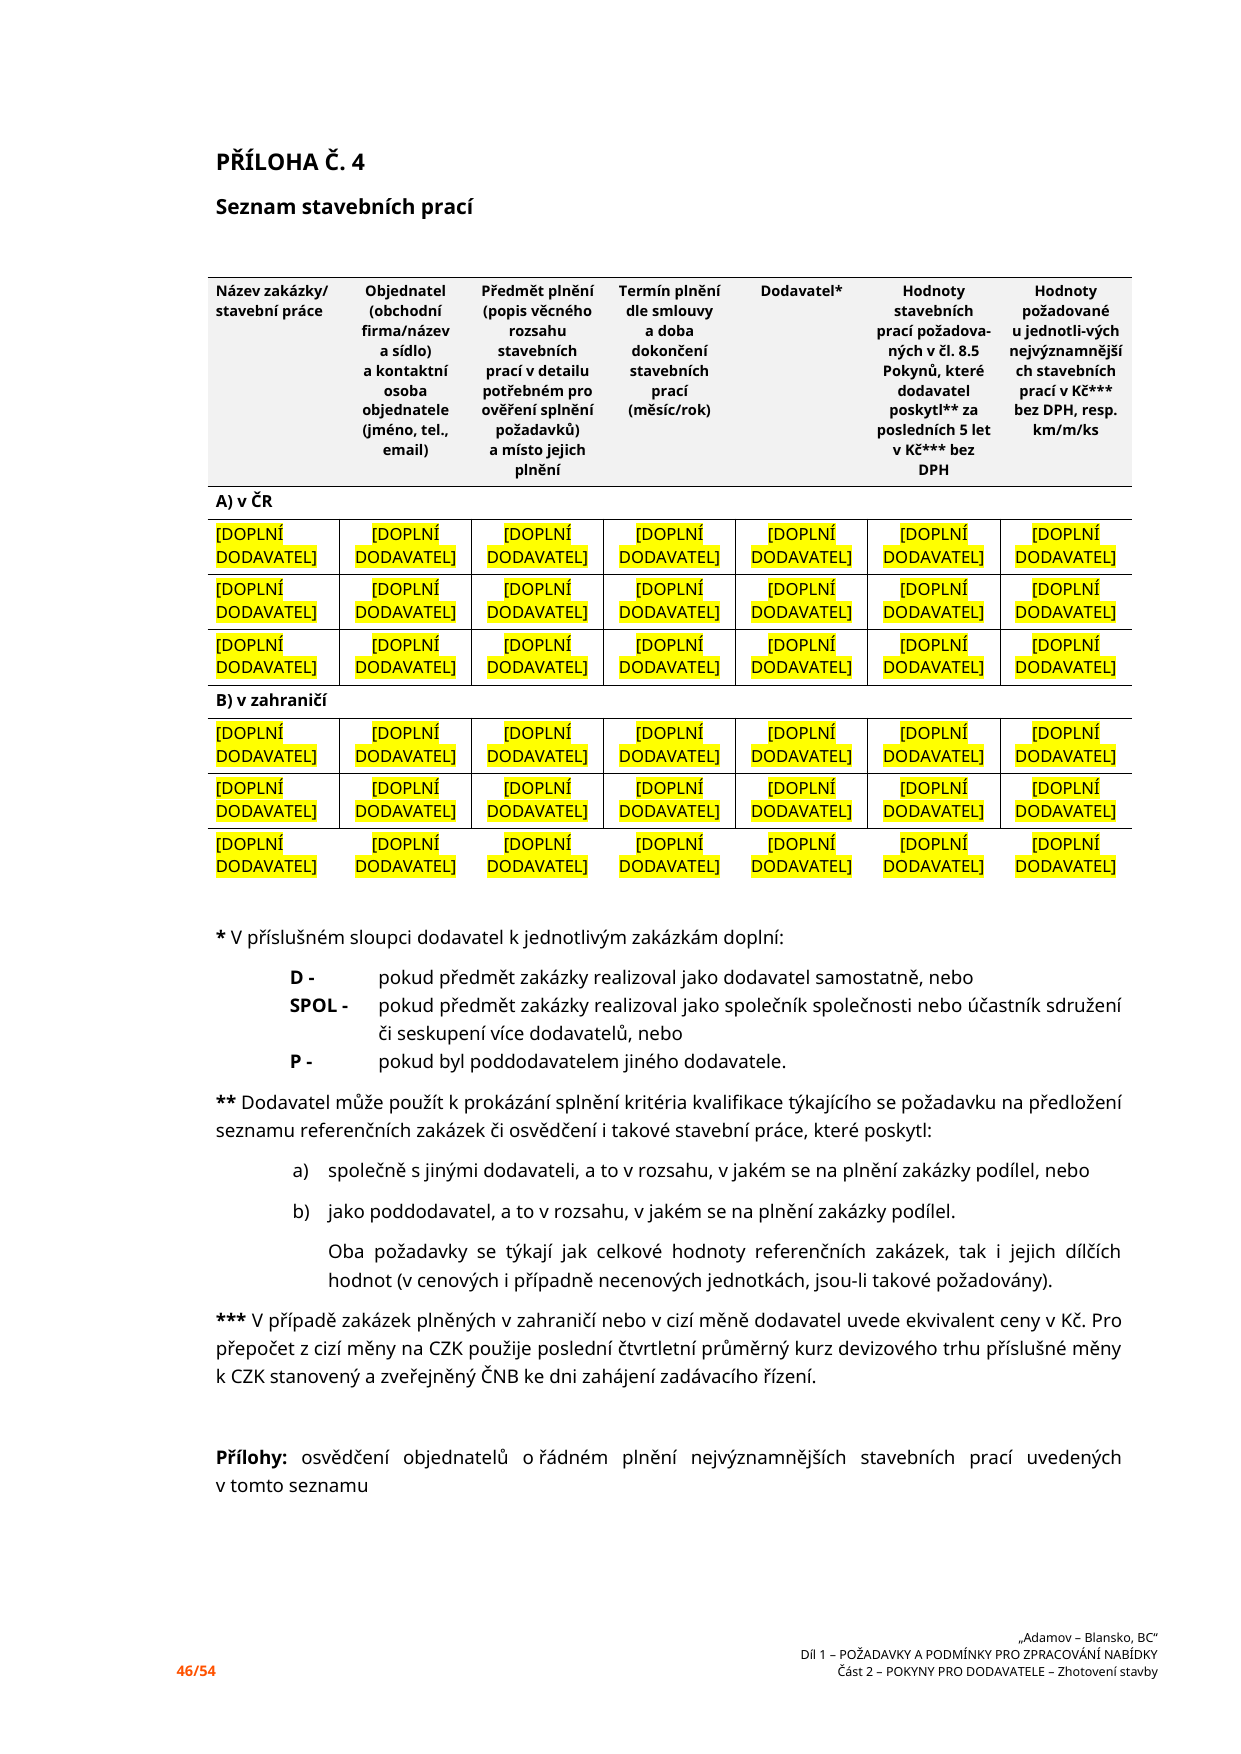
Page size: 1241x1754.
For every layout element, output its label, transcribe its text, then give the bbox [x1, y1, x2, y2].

table_cell [DOPLNÍ DODAVATEL] [604, 575, 735, 629]
text *** V případě zakázek plněných v zahraničí nebo v cizí měně dodavatel uvede ekvivalent ceny v Kč. Pro přepočet z cizí měny na CZK použije poslední čtvrtletní průměrný kurz devizového trhu příslušné měny k CZK stanovený a zveřejněný ČNB ke dni zahájení zadávacího řízení. [216, 1307, 1122, 1389]
table_cell [DOPLNÍ DODAVATEL] [472, 575, 603, 629]
table_cell [DOPLNÍ DODAVATEL] [1001, 520, 1132, 574]
table_cell [DOPLNÍ DODAVATEL] [868, 520, 1000, 574]
table_cell [DOPLNÍ DODAVATEL] [868, 774, 1000, 828]
table_cell [DOPLNÍ DODAVATEL] [604, 719, 735, 773]
table_cell [DOPLNÍ DODAVATEL] [1001, 774, 1132, 828]
table_cell [DOPLNÍ DODAVATEL] [472, 520, 603, 574]
table_cell [DOPLNÍ DODAVATEL] [208, 630, 339, 685]
table_header Dodavatel* [736, 278, 868, 486]
table_cell [DOPLNÍ DODAVATEL] [736, 829, 868, 884]
table_cell [DOPLNÍ DODAVATEL] [340, 630, 471, 685]
table_header Hodnoty požadované u jednotli-vých nejvýznamnějších stavebních prací v Kč*** bez DPH, resp. km/m/ks [1000, 278, 1132, 486]
table_cell [DOPLNÍ DODAVATEL] [736, 520, 867, 574]
table_cell [DOPLNÍ DODAVATEL] [208, 829, 339, 884]
table_cell [DOPLNÍ DODAVATEL] [868, 575, 1000, 629]
table_cell [DOPLNÍ DODAVATEL] [208, 520, 339, 574]
table_cell [DOPLNÍ DODAVATEL] [736, 575, 867, 629]
table_cell [DOPLNÍ DODAVATEL] [340, 575, 471, 629]
table_cell A) v ČR [208, 487, 1132, 518]
table_cell [DOPLNÍ DODAVATEL] [603, 829, 736, 884]
table_cell [DOPLNÍ DODAVATEL] [868, 719, 1000, 773]
text Přílohy: osvědčení objednatelů o řádném plnění nejvýznamnějších stavebních prací uvedených v tomto seznamu [216, 1444, 1122, 1498]
text SPOL - pokud předmět zakázky realizoval jako společník společnosti nebo účastník sdružení či seskupení více dodavatelů, nebo [289, 993, 1122, 1046]
table_cell [DOPLNÍ DODAVATEL] [1000, 829, 1132, 884]
table_cell [DOPLNÍ DODAVATEL] [736, 719, 867, 773]
table_cell [DOPLNÍ DODAVATEL] [1001, 719, 1132, 773]
table_header Název zakázky/ stavební práce [208, 278, 339, 486]
list společně s jinými dodavateli, a to v rozsahu, v jakém se na plnění zakázky podílel, nebo [292, 1158, 1122, 1183]
table_cell [DOPLNÍ DODAVATEL] [471, 829, 603, 884]
table_cell [DOPLNÍ DODAVATEL] [208, 774, 339, 828]
table_cell [DOPLNÍ DODAVATEL] [604, 630, 735, 685]
table_header Předmět plnění (popis věcného rozsahu stavebních prací v detailu potřebném pro ověření splnění požadavků) a místo jejich plnění [471, 278, 603, 486]
table_cell [DOPLNÍ DODAVATEL] [472, 719, 603, 773]
table_cell [DOPLNÍ DODAVATEL] [340, 774, 471, 828]
table_cell B) v zahraničí [208, 686, 1132, 717]
text Příloha č. 4 [216, 146, 1122, 177]
table_cell [DOPLNÍ DODAVATEL] [604, 520, 735, 574]
table_cell [DOPLNÍ DODAVATEL] [1001, 575, 1132, 629]
table_cell [DOPLNÍ DODAVATEL] [340, 520, 471, 574]
table_cell [DOPLNÍ DODAVATEL] [868, 630, 1000, 685]
table_header Hodnoty stavebních prací požadova- ných v čl. 8.5 Pokynů, které dodavatel poskytl** za posledních 5 let v Kč*** bez DPH [868, 278, 1000, 486]
text jako poddodavatel, a to v rozsahu, v jakém se na plnění zakázky podílel. [292, 1198, 1122, 1224]
table_cell [DOPLNÍ DODAVATEL] [1001, 630, 1132, 685]
text Seznam stavebních prací [216, 192, 1122, 221]
table_cell [DOPLNÍ DODAVATEL] [868, 829, 1000, 884]
table_header Objednatel (obchodní firma/název a sídlo) a kontaktní osoba objednatele (jméno, tel., email) [339, 278, 471, 486]
text D - pokud předmět zakázky realizoval jako dodavatel samostatně, nebo [289, 965, 1122, 990]
table_cell [DOPLNÍ DODAVATEL] [736, 630, 867, 685]
table_cell [DOPLNÍ DODAVATEL] [340, 719, 471, 773]
list Oba požadavky se týkají jak celkové hodnoty referenčních zakázek, tak i jejich dílčích hodnot (v cenových i případně necenových jednotkách, jsou-li takové požadovány). [328, 1239, 1122, 1292]
table_header Termín plnění dle smlouvy a doba dokončení stavebních prací (měsíc/rok) [603, 278, 736, 486]
text P - pokud byl poddodavatelem jiného dodavatele. [289, 1049, 1122, 1074]
table_cell [DOPLNÍ DODAVATEL] [208, 575, 339, 629]
text ** Dodavatel může použít k prokázání splnění kritéria kvalifikace týkajícího se požadavku na předložení seznamu referenčních zakázek či osvědčení i takové stavební práce, které poskytl: [216, 1089, 1122, 1143]
table_cell [DOPLNÍ DODAVATEL] [736, 774, 867, 828]
text * V příslušném sloupci dodavatel k jednotlivým zakázkám doplní: [216, 924, 1122, 950]
table_cell [DOPLNÍ DODAVATEL] [208, 719, 339, 773]
table_cell [DOPLNÍ DODAVATEL] [339, 829, 471, 884]
table_cell [DOPLNÍ DODAVATEL] [604, 774, 735, 828]
table_cell [DOPLNÍ DODAVATEL] [472, 630, 603, 685]
table_cell [DOPLNÍ DODAVATEL] [472, 774, 603, 828]
